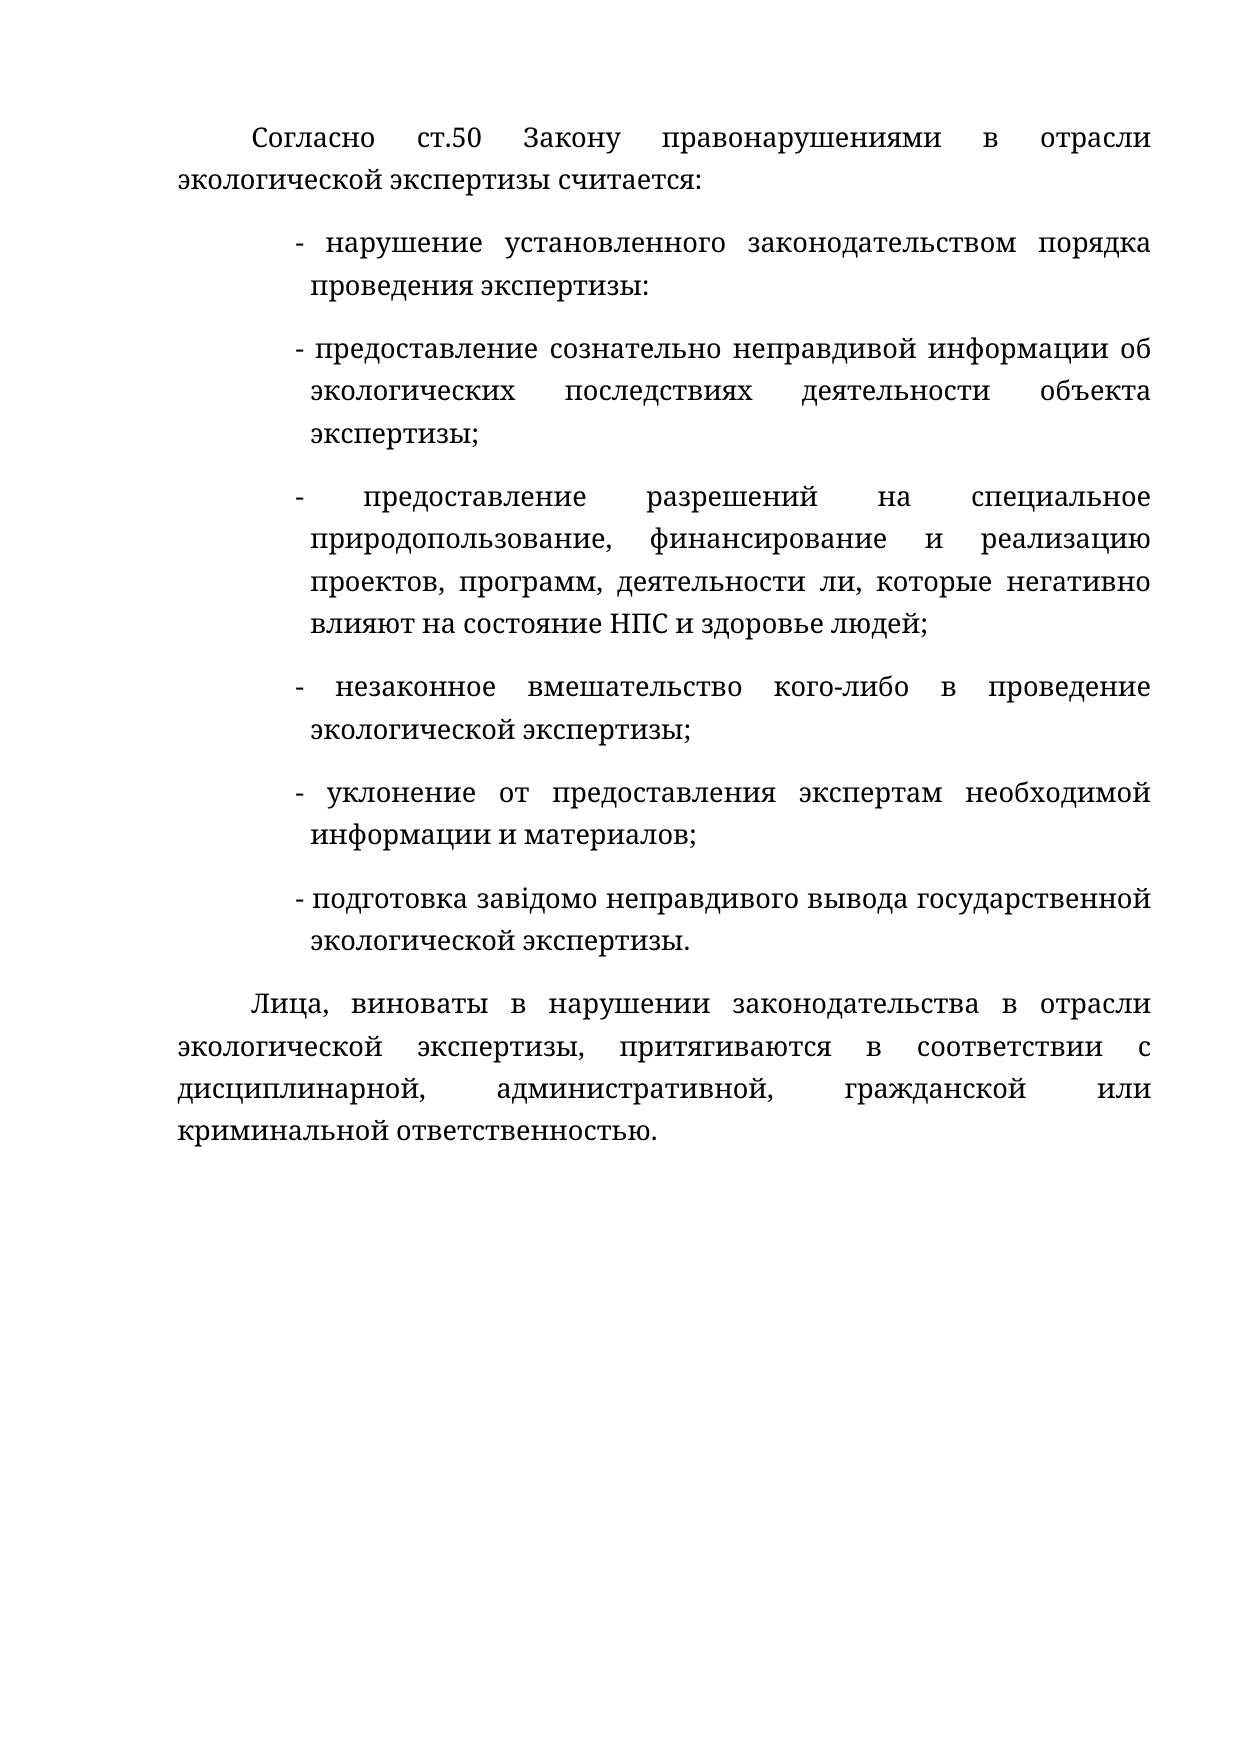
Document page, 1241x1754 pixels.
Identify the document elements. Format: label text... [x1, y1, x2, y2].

text - нарушение установленного законодательством порядка проведения экспертизы: [295, 224, 1152, 303]
text - предоставление сознательно неправдивой информации об экологических последствиях деятельности объекта экспертизы; [295, 329, 1152, 451]
text - уклонение от предоставления экспертам необходимой информации и материалов; [295, 773, 1152, 853]
text - подготовка завідомо неправдивого вывода государственной экологической экспертизы. [295, 879, 1152, 958]
text - незаконное вмешательство кого-либо в проведение экологической экспертизы; [295, 668, 1152, 747]
text Согласно ст.50 Закону правонарушениями в отрасли экологической экспертизы считается: [177, 118, 1152, 197]
text Лица, виноваты в нарушении законодательства в отрасли экологической экспертизы, притягиваются в соответствии с дисциплинарной, административной, гражданской или криминальной ответственностью. [177, 985, 1152, 1149]
text - предоставление разрешений на специальное природопользование, финансирование и реализацию проектов, программ, деятельности ли, которые негативно влияют на состояние НПС и здоровье людей; [295, 477, 1152, 641]
